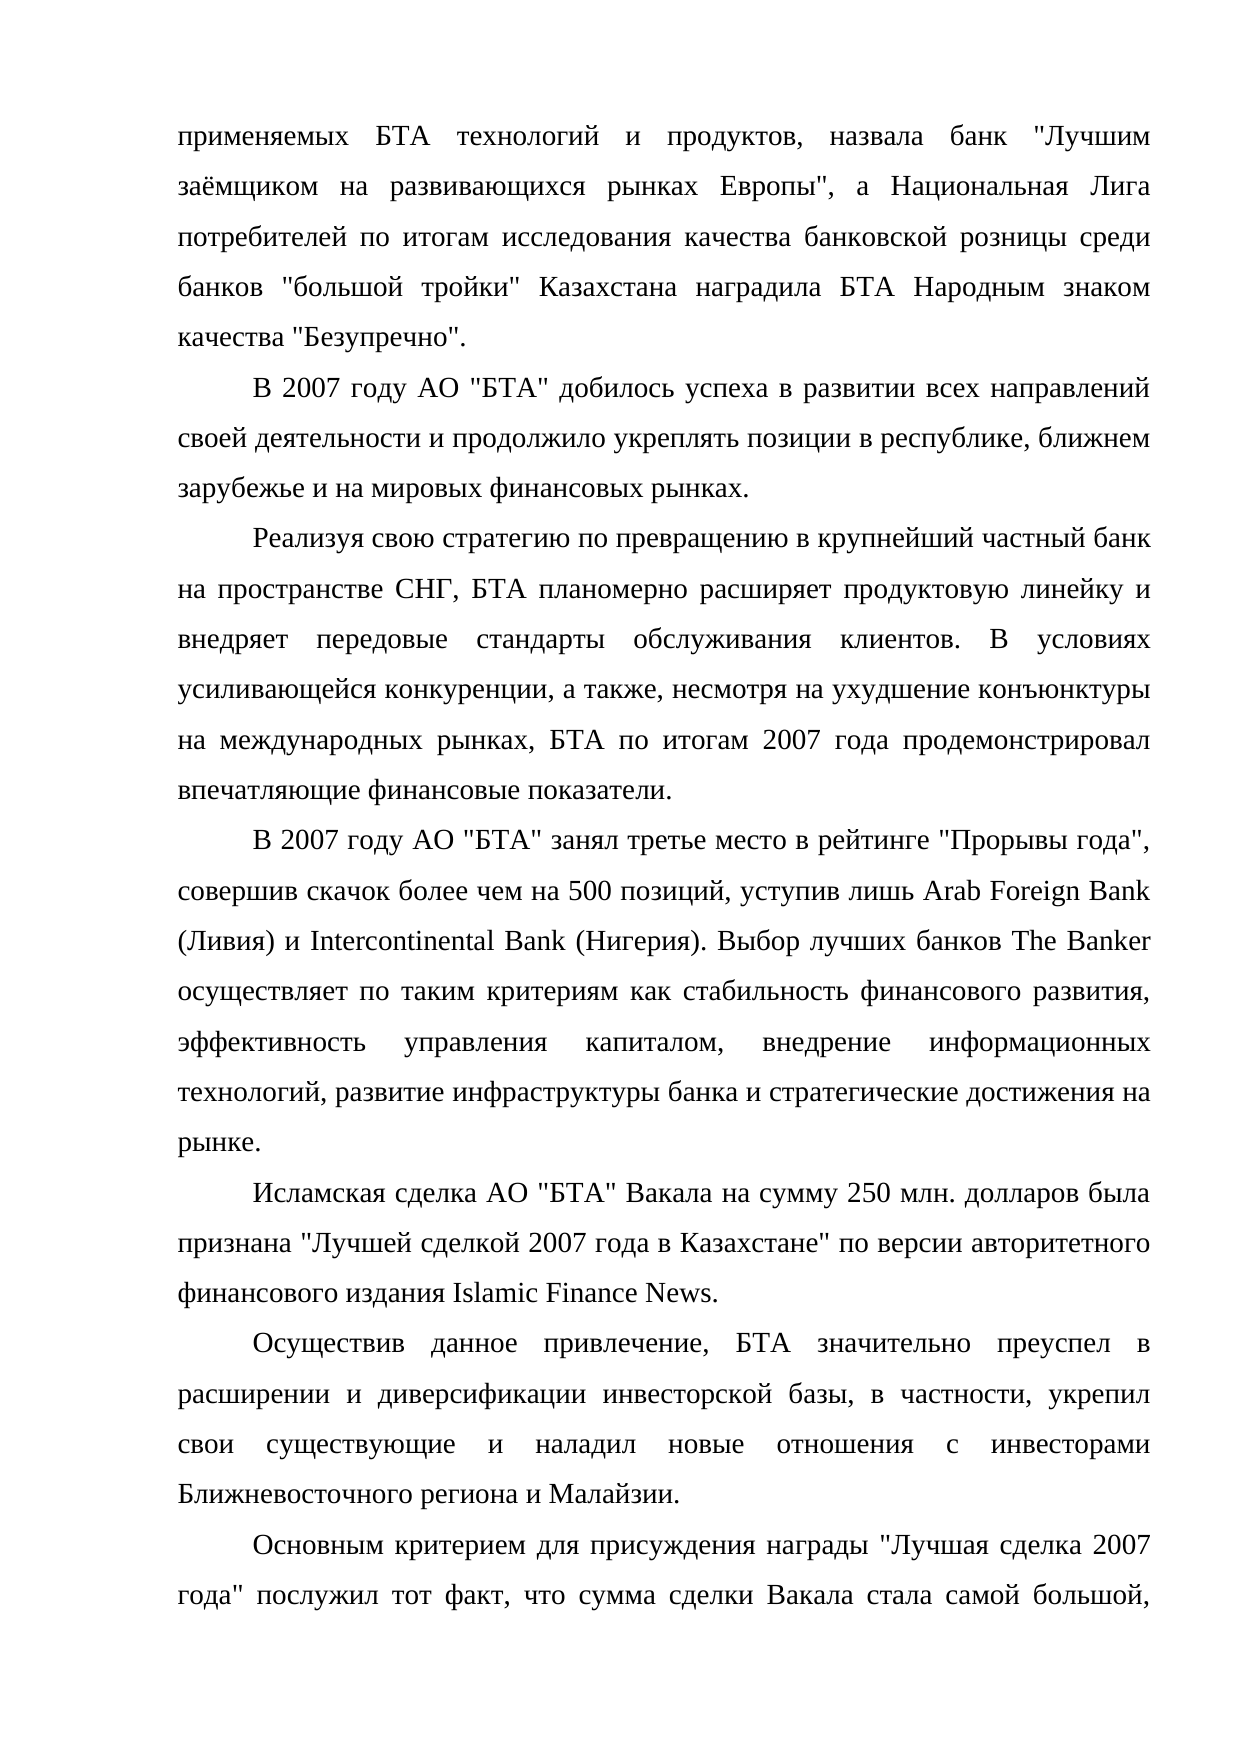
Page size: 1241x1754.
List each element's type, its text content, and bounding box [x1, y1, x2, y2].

text Реализуя свою стратегию по превращению в крупнейший частный банк на пространстве СНГ, БТА планомерно расширяет продуктовую линейку и внедряет передовые стандарты обслуживания клиентов. В условиях усиливающейся конкуренции, а также, несмотря на ухудшение конъюнктуры на международных рынках, БТА по итогам 2007 года продемонстрировал впечатляющие финансовые показатели. [177, 521, 1152, 806]
text В 2007 году АО "БТА" добилось успеха в развитии всех направлений своей деятельности и продолжило укреплять позиции в республике, ближнем зарубежье и на мировых финансовых рынках. [177, 370, 1152, 504]
text В 2007 году АО "БТА" занял третье место в рейтинге "Прорывы года", совершив скачок более чем на 500 позиций, уступив лишь Arab Foreign Bank (Ливия) и Intercontinental Bank (Нигерия). Выбор лучших банков The Banker осуществляет по таким критериям как стабильность финансового развития, эффективность управления капиталом, внедрение информационных технологий, развитие инфраструктуры банка и стратегические достижения на рынке. [177, 822, 1152, 1158]
text Осуществив данное привлечение, БТА значительно преуспел в расширении и диверсификации инвесторской базы, в частности, укрепил свои существующие и наладил новые отношения с инвесторами Ближневосточного региона и Малайзии. [177, 1326, 1152, 1510]
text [177, 118, 1152, 353]
text Исламская сделка АО "БТА" Вакала на сумму 250 млн. долларов была признана "Лучшей сделкой 2007 года в Казахстане" по версии авторитетного финансового издания Islamic Finance News. [177, 1175, 1152, 1309]
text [177, 1527, 1152, 1611]
